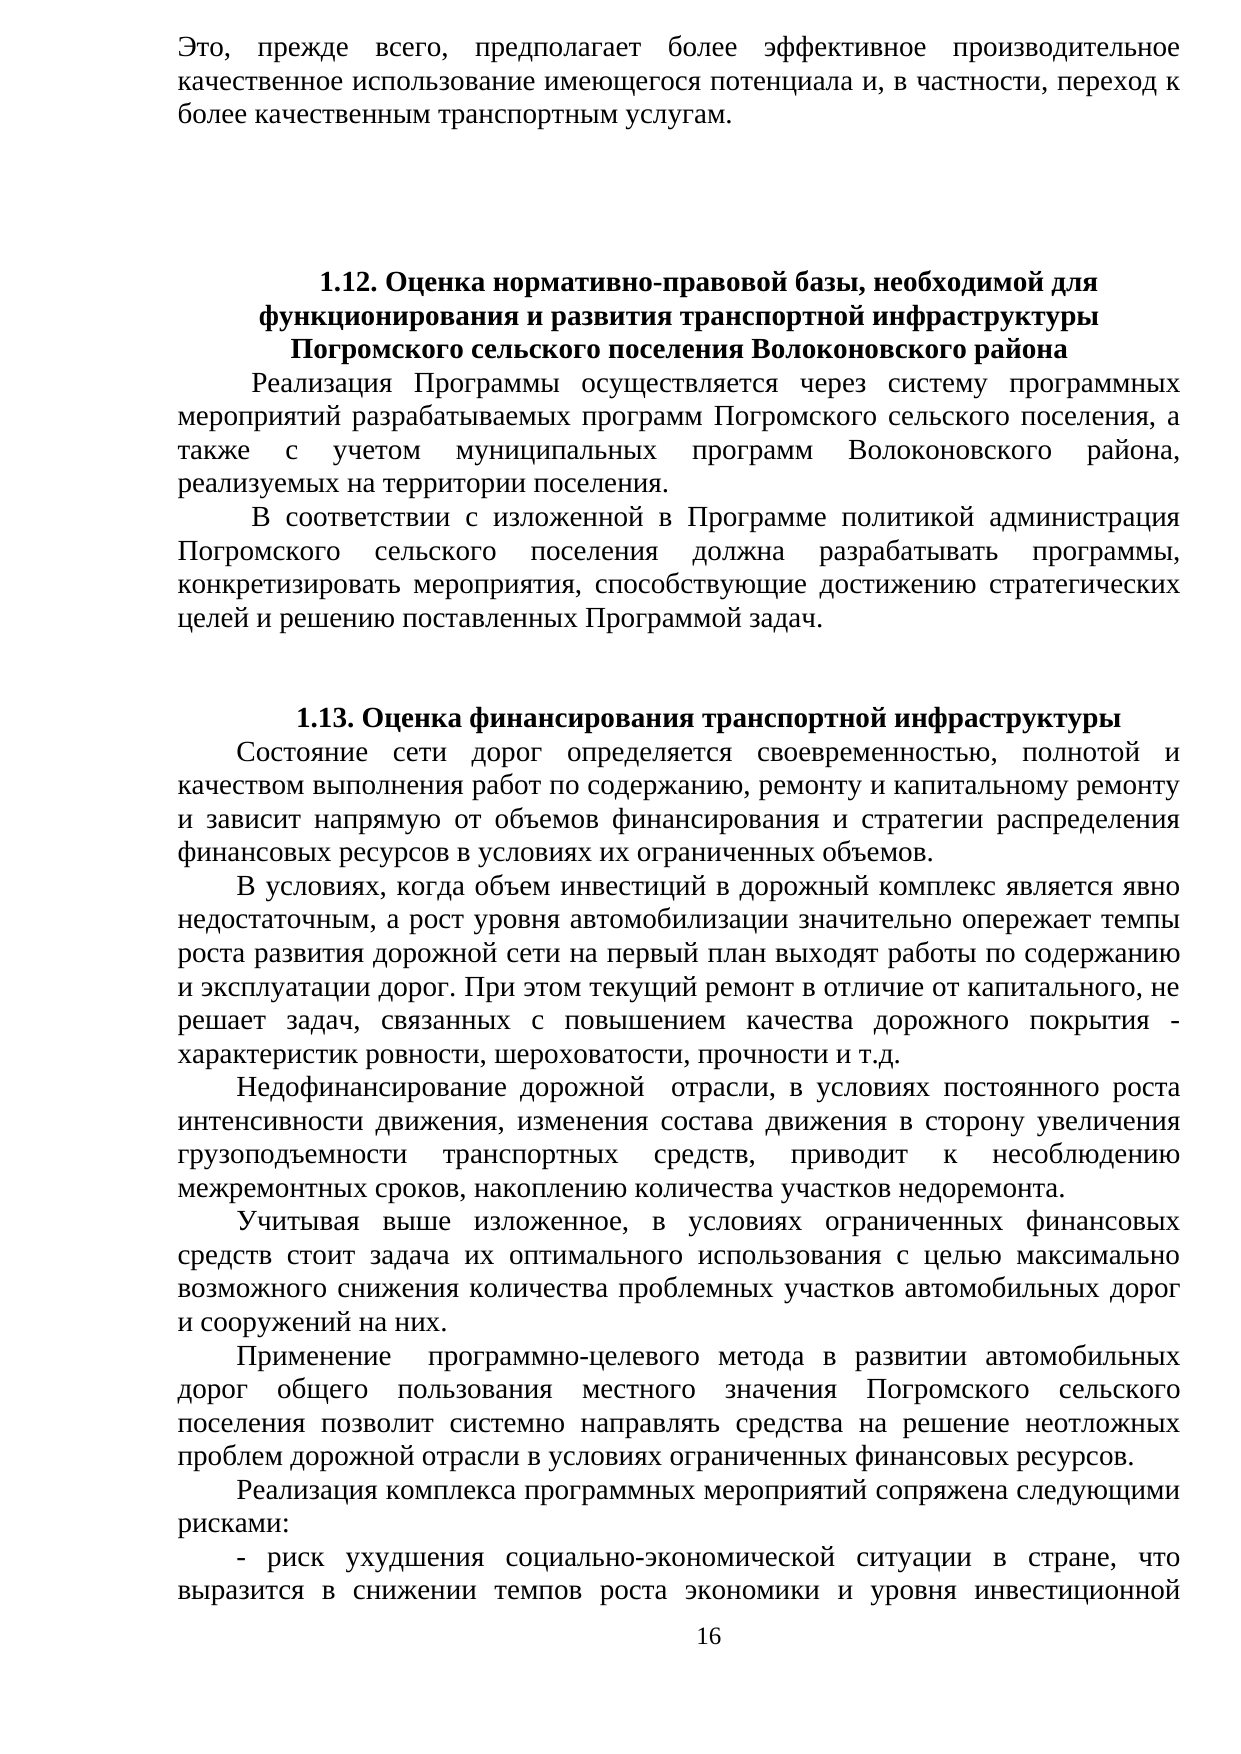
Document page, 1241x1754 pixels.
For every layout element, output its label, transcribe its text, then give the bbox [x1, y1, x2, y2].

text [177, 29, 1181, 130]
text Состояние сети дорог определяется своевременностью, полнотой и качеством выполнения работ по содержанию, ремонту и капитальному ремонту и зависит напрямую от объемов финансирования и стратегии распределения финансовых ресурсов в условиях их ограниченных объемов. [177, 734, 1181, 868]
text Недофинансирование дорожной отрасли, в условиях постоянного роста интенсивности движения, изменения состава движения в сторону увеличения грузоподъемности транспортных средств, приводит к несоблюдению межремонтных сроков, накоплению количества участков недоремонта. [177, 1069, 1181, 1203]
text Реализация комплекса программных мероприятий сопряжена следующими рисками: [177, 1472, 1181, 1539]
text Применение программно-целевого метода в развитии автомобильных дорог общего пользования местного значения Погромского сельского поселения позволит системно направлять средства на решение неотложных проблем дорожной отрасли в условиях ограниченных финансовых ресурсов. [177, 1338, 1181, 1472]
text 1.12. Оценка нормативно-правовой базы, необходимой для функционирования и развития транспортной инфраструктуры Погромского сельского поселения Волоконовского района [177, 264, 1181, 365]
text В соответствии с изложенной в Программе политикой администрация Погромского сельского поселения должна разрабатывать программы, конкретизировать мероприятия, способствующие достижению стратегических целей и решению поставленных Программой задач. [177, 499, 1181, 633]
text В условиях, когда объем инвестиций в дорожный комплекс является явно недостаточным, а рост уровня автомобилизации значительно опережает темпы роста развития дорожной сети на первый план выходят работы по содержанию и эксплуатации дорог. При этом текущий ремонт в отличие от капитального, не решает задач, связанных с повышением качества дорожного покрытия - характеристик ровности, шероховатости, прочности и т.д. [177, 868, 1181, 1069]
text Реализация Программы осуществляется через систему программных мероприятий разрабатываемых программ Погромского сельского поселения, а также с учетом муниципальных программ Волоконовского района, реализуемых на территории поселения. [177, 365, 1181, 499]
text Учитывая выше изложенное, в условиях ограниченных финансовых средств стоит задача их оптимального использования с целью максимально возможного снижения количества проблемных участков автомобильных дорог и сооружений на них. [177, 1203, 1181, 1338]
text 1.13. Оценка финансирования транспортной инфраструктуры [177, 700, 1181, 734]
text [177, 1539, 1181, 1606]
